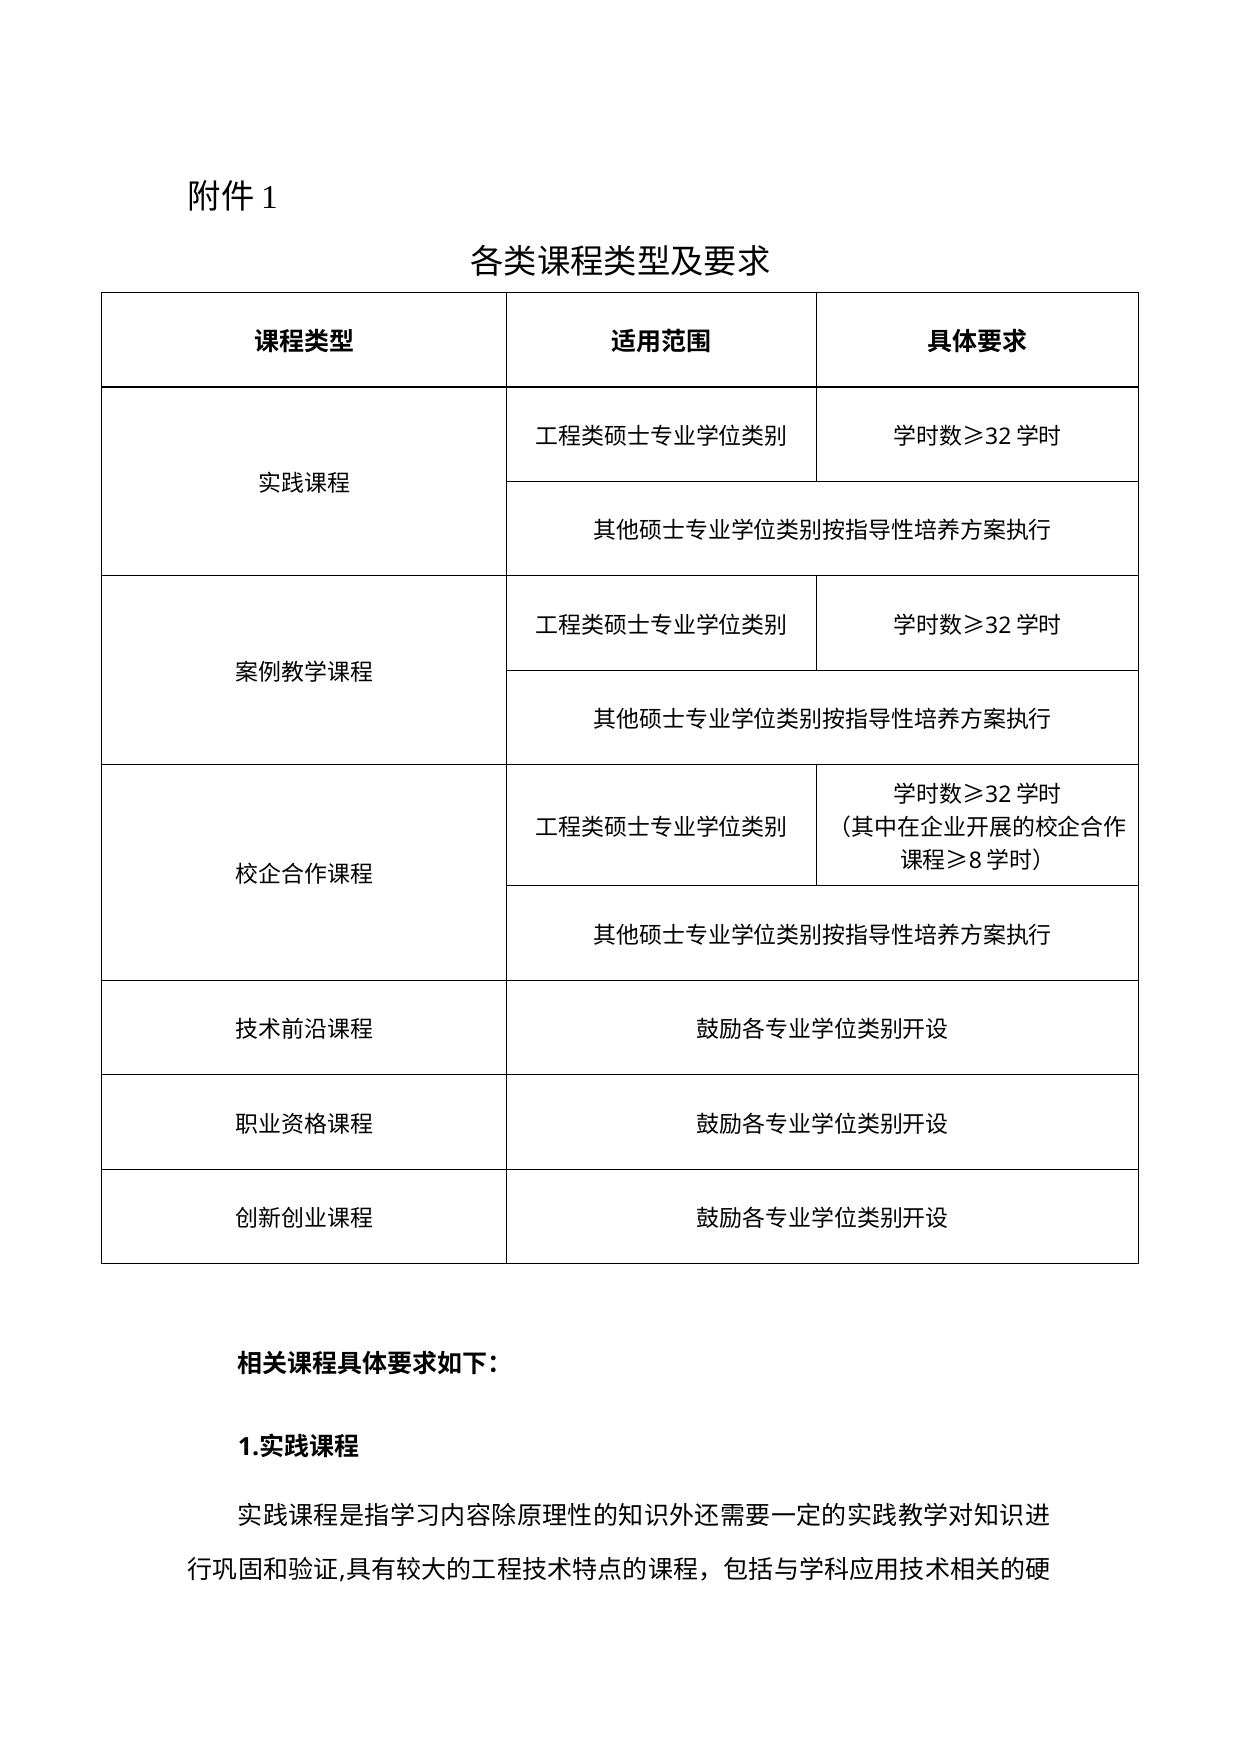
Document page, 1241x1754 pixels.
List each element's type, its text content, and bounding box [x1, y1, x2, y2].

table_cell 实践课程 [102, 388, 506, 575]
table_cell 创新创业课程 [102, 1170, 506, 1263]
table_cell 其他硕士专业学位类别按指导性培养方案执行 [507, 886, 1138, 980]
table_cell 工程类硕士专业学位类别 [507, 388, 816, 481]
text 附件1 [187, 162, 1053, 227]
table_header 具体要求 [817, 293, 1138, 386]
table_cell 工程类硕士专业学位类别 [507, 765, 816, 885]
table_cell 鼓励各专业学位类别开设 [507, 981, 1138, 1074]
table_header 课程类型 [102, 293, 506, 386]
table_cell 技术前沿课程 [102, 981, 506, 1074]
table_cell 其他硕士专业学位类别按指导性培养方案执行 [507, 671, 1138, 764]
table_cell 学时数≥32学时 （其中在企业开展的校企合作课程≥8学时） [817, 765, 1138, 885]
text 相关课程具体要求如下： [187, 1329, 1053, 1394]
table_cell 工程类硕士专业学位类别 [507, 576, 816, 670]
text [187, 1496, 1053, 1586]
list 1.实践课程 [238, 1412, 1053, 1477]
table_header 适用范围 [507, 293, 816, 386]
table_cell 其他硕士专业学位类别按指导性培养方案执行 [507, 482, 1138, 575]
table_cell 鼓励各专业学位类别开设 [507, 1170, 1138, 1263]
text 各类课程类型及要求 [187, 227, 1053, 292]
table_cell 学时数≥32学时 [817, 388, 1138, 481]
table_cell 案例教学课程 [102, 576, 506, 764]
table_cell 职业资格课程 [102, 1075, 506, 1169]
table_cell 学时数≥32学时 [817, 576, 1138, 670]
table_cell 鼓励各专业学位类别开设 [507, 1075, 1138, 1169]
table_cell 校企合作课程 [102, 765, 506, 980]
